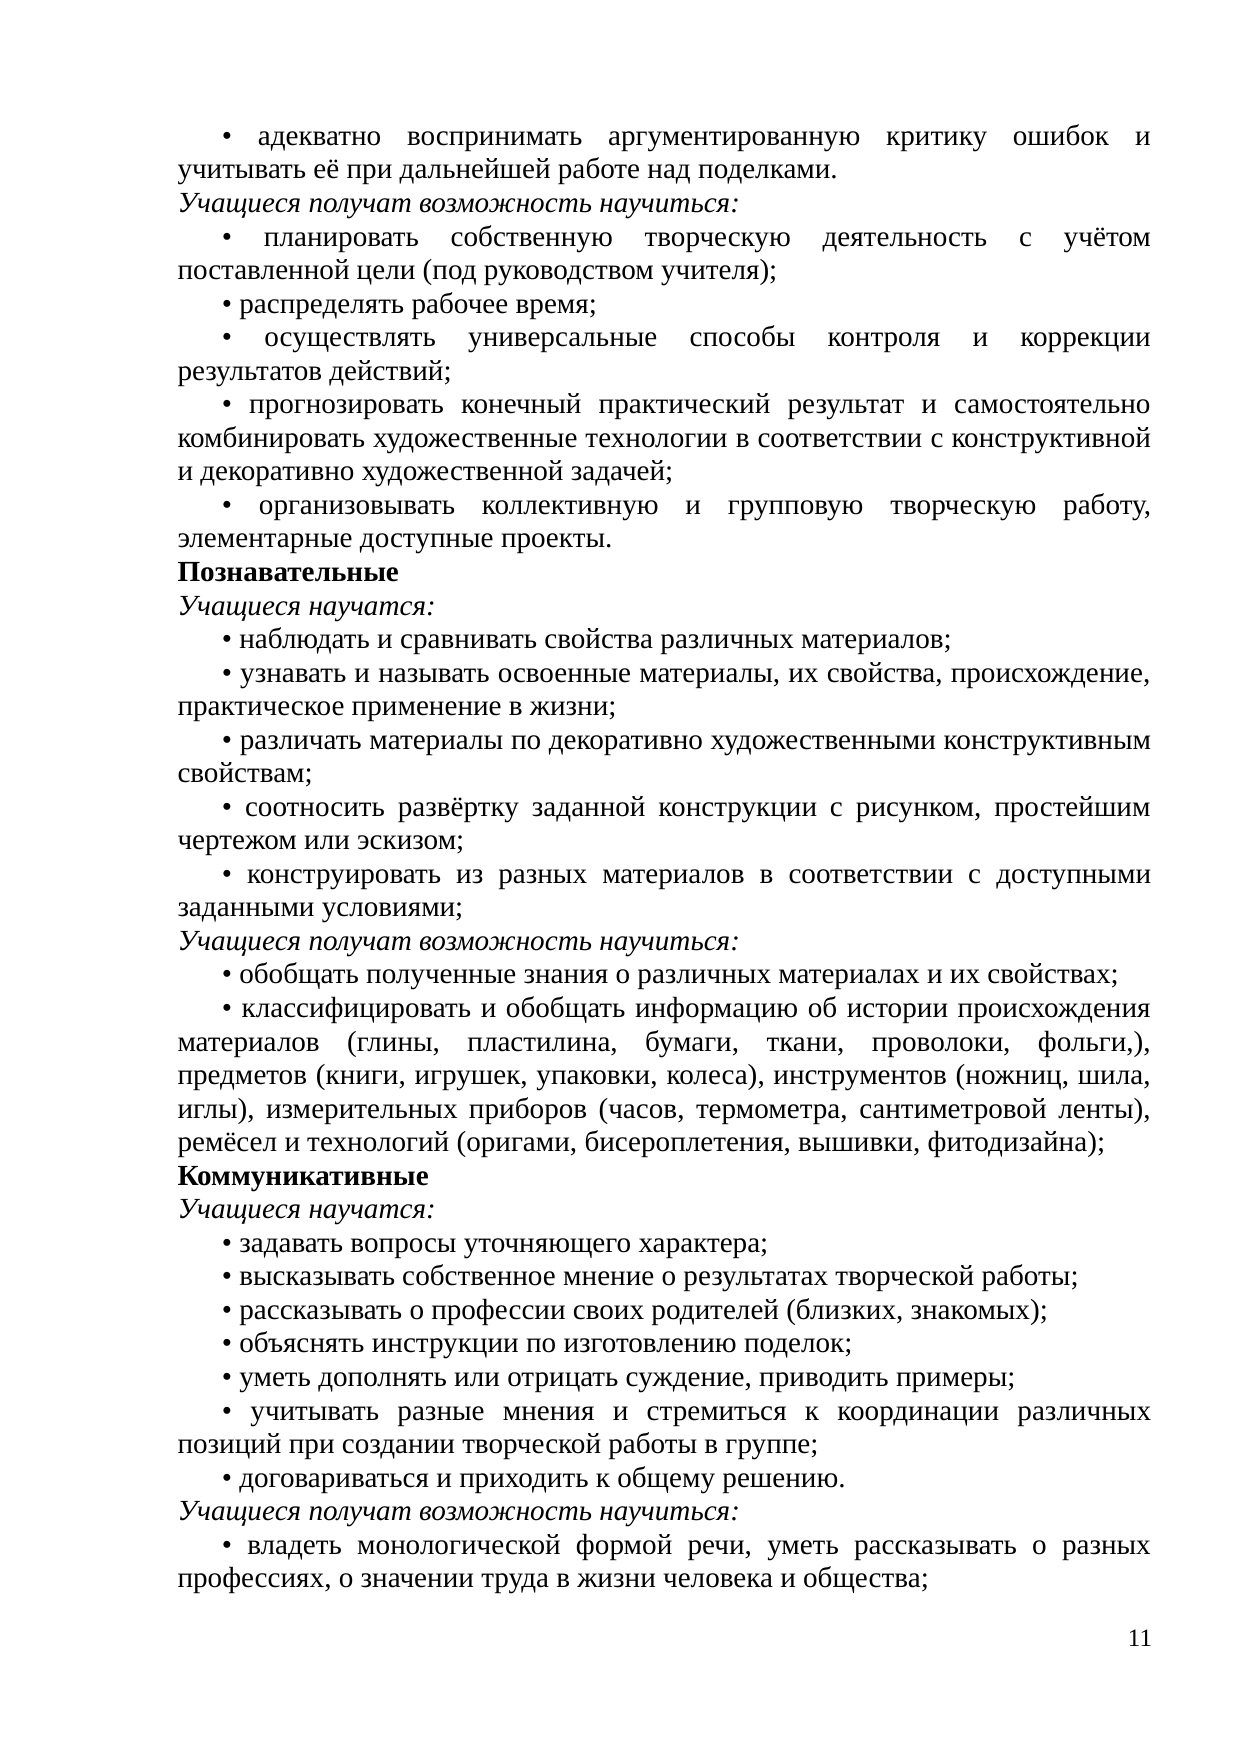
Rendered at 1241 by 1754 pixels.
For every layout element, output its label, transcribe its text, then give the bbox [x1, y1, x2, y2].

text • прогнозировать конечный практический результат и самостоятельно комбинировать художественные технологии в соответствии с конструктивной и декоративно художественной задачей; [177, 386, 1152, 487]
text • уметь дополнять или отрицать суждение, приводить примеры; [177, 1359, 1152, 1393]
text Учащиеся получат возможность научиться: [177, 923, 1152, 957]
text Учащиеся получат возможность научиться: [177, 1493, 1152, 1527]
text • конструировать из разных материалов в соответствии с доступными заданными условиями; [177, 856, 1152, 923]
text • распределять рабочее время; [177, 286, 1152, 319]
text Познавательные [177, 554, 1152, 588]
text • рассказывать о профессии своих родителей (близких, знакомых); [177, 1292, 1152, 1326]
text • адекватно воспринимать аргументированную критику ошибок и учитывать её при дальнейшей работе над поделками. [177, 118, 1152, 185]
text • классифицировать и обобщать информацию об истории происхождения материалов (глины, пластилина, бумаги, ткани, проволоки, фольги,), предметов (книги, игрушек, упаковки, колеса), инструментов (ножниц, шила, иглы), измерительных приборов (часов, термометра, сантиметровой ленты), ремёсел и технологий (оригами, бисероплетения, вышивки, фитодизайна); [177, 990, 1152, 1158]
text • обобщать полученные знания о различных материалах и их свойствах; [177, 957, 1152, 990]
text • организовывать коллективную и групповую творческую работу, элементарные доступные проекты. [177, 487, 1152, 554]
text • планировать собственную творческую деятельность с учётом поставленной цели (под руководством учителя); [177, 219, 1152, 286]
text • различать материалы по декоративно художественными конструктивным свойствам; [177, 722, 1152, 789]
text • договариваться и приходить к общему решению. [177, 1460, 1152, 1493]
text Коммуникативные [177, 1158, 1152, 1191]
text Учащиеся научатся: [177, 1191, 1152, 1225]
text • владеть монологической формой речи, уметь рассказывать о разных профессиях, о значении труда в жизни человека и общества; [177, 1527, 1152, 1594]
text • высказывать собственное мнение о результатах творческой работы; [177, 1258, 1152, 1292]
text • наблюдать и сравнивать свойства различных материалов; [177, 621, 1152, 655]
text Учащиеся получат возможность научиться: [177, 185, 1152, 219]
text Учащиеся научатся: [177, 588, 1152, 621]
text • задавать вопросы уточняющего характера; [177, 1225, 1152, 1258]
text • осуществлять универсальные способы контроля и коррекции результатов действий; [177, 319, 1152, 386]
text • узнавать и называть освоенные материалы, их свойства, происхождение, практическое применение в жизни; [177, 655, 1152, 722]
text • учитывать разные мнения и стремиться к координации различных позиций при создании творческой работы в группе; [177, 1393, 1152, 1460]
text • объяснять инструкции по изготовлению поделок; [177, 1326, 1152, 1359]
text • соотносить развёртку заданной конструкции с рисунком, простейшим чертежом или эскизом; [177, 789, 1152, 856]
